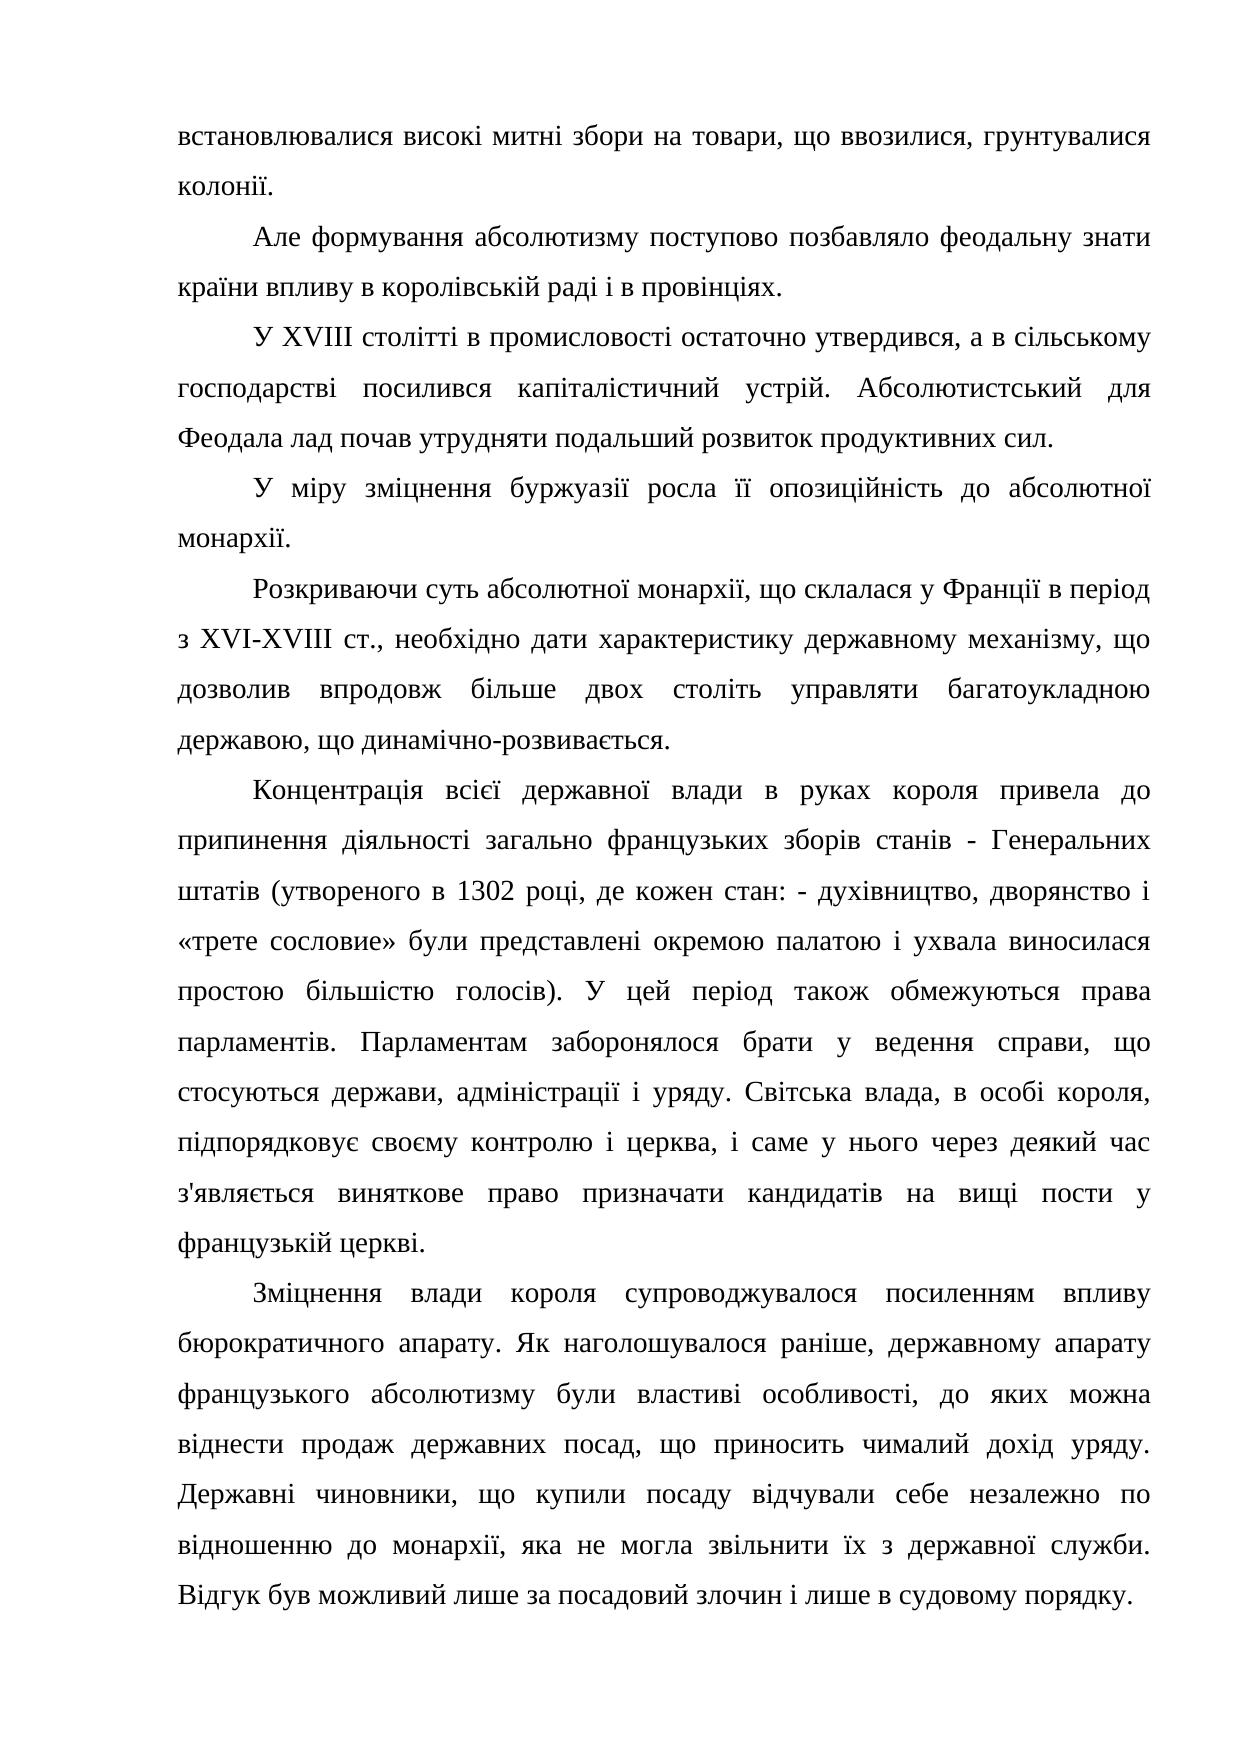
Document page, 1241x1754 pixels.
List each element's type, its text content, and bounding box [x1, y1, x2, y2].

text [177, 118, 1152, 202]
text Розкриваючи суть абсолютної монархії, що склалася у Франції в період з XVI-XVIII ст., необхідно дати характеристику державному механізму, що дозволив впродовж більше двох століть управляти багатоукладною державою, що динамічно-розвивається. [177, 571, 1152, 755]
text Зміцнення влади короля супроводжувалося посиленням впливу бюрократичного апарату. Як наголошувалося раніше, державному апарату французького абсолютизму були властиві особливості, до яких можна віднести продаж державних посад, що приносить чималий дохід уряду. Державні чиновники, що купили посаду відчували себе незалежно по відношенню до монархії, яка не могла звільнити їх з державної служби. Відгук був можливий лише за посадовий злочин і лише в судовому порядку. [177, 1275, 1152, 1611]
text Концентрація всієї державної влади в руках короля привела до припинення діяльності загально французьких зборів станів - Генеральних штатів (утвореного в 1302 році, де кожен стан: - духівництво, дворянство і «трете сословие» були представлені окремою палатою і ухвала виносилася простою більшістю голосів). У цей період також обмежуються права парламентів. Парламентам заборонялося брати у ведення справи, що стосуються держави, адміністрації і уряду. Світська влада, в особі короля, підпорядковує своєму контролю і церква, і саме у нього через деякий час з'являється виняткове право призначати кандидатів на вищі пости у французькій церкві. [177, 772, 1152, 1258]
text Але формування абсолютизму поступово позбавляло феодальну знати країни впливу в королівській раді і в провінціях. [177, 219, 1152, 303]
text У міру зміцнення буржуазії росла її опозиційність до абсолютної монархії. [177, 470, 1152, 554]
text У XVIII столітті в промисловості остаточно утвердився, а в сільському господарстві посилився капіталістичний устрій. Абсолютистський для Феодала лад почав утрудняти подальший розвиток продуктивних сил. [177, 319, 1152, 453]
